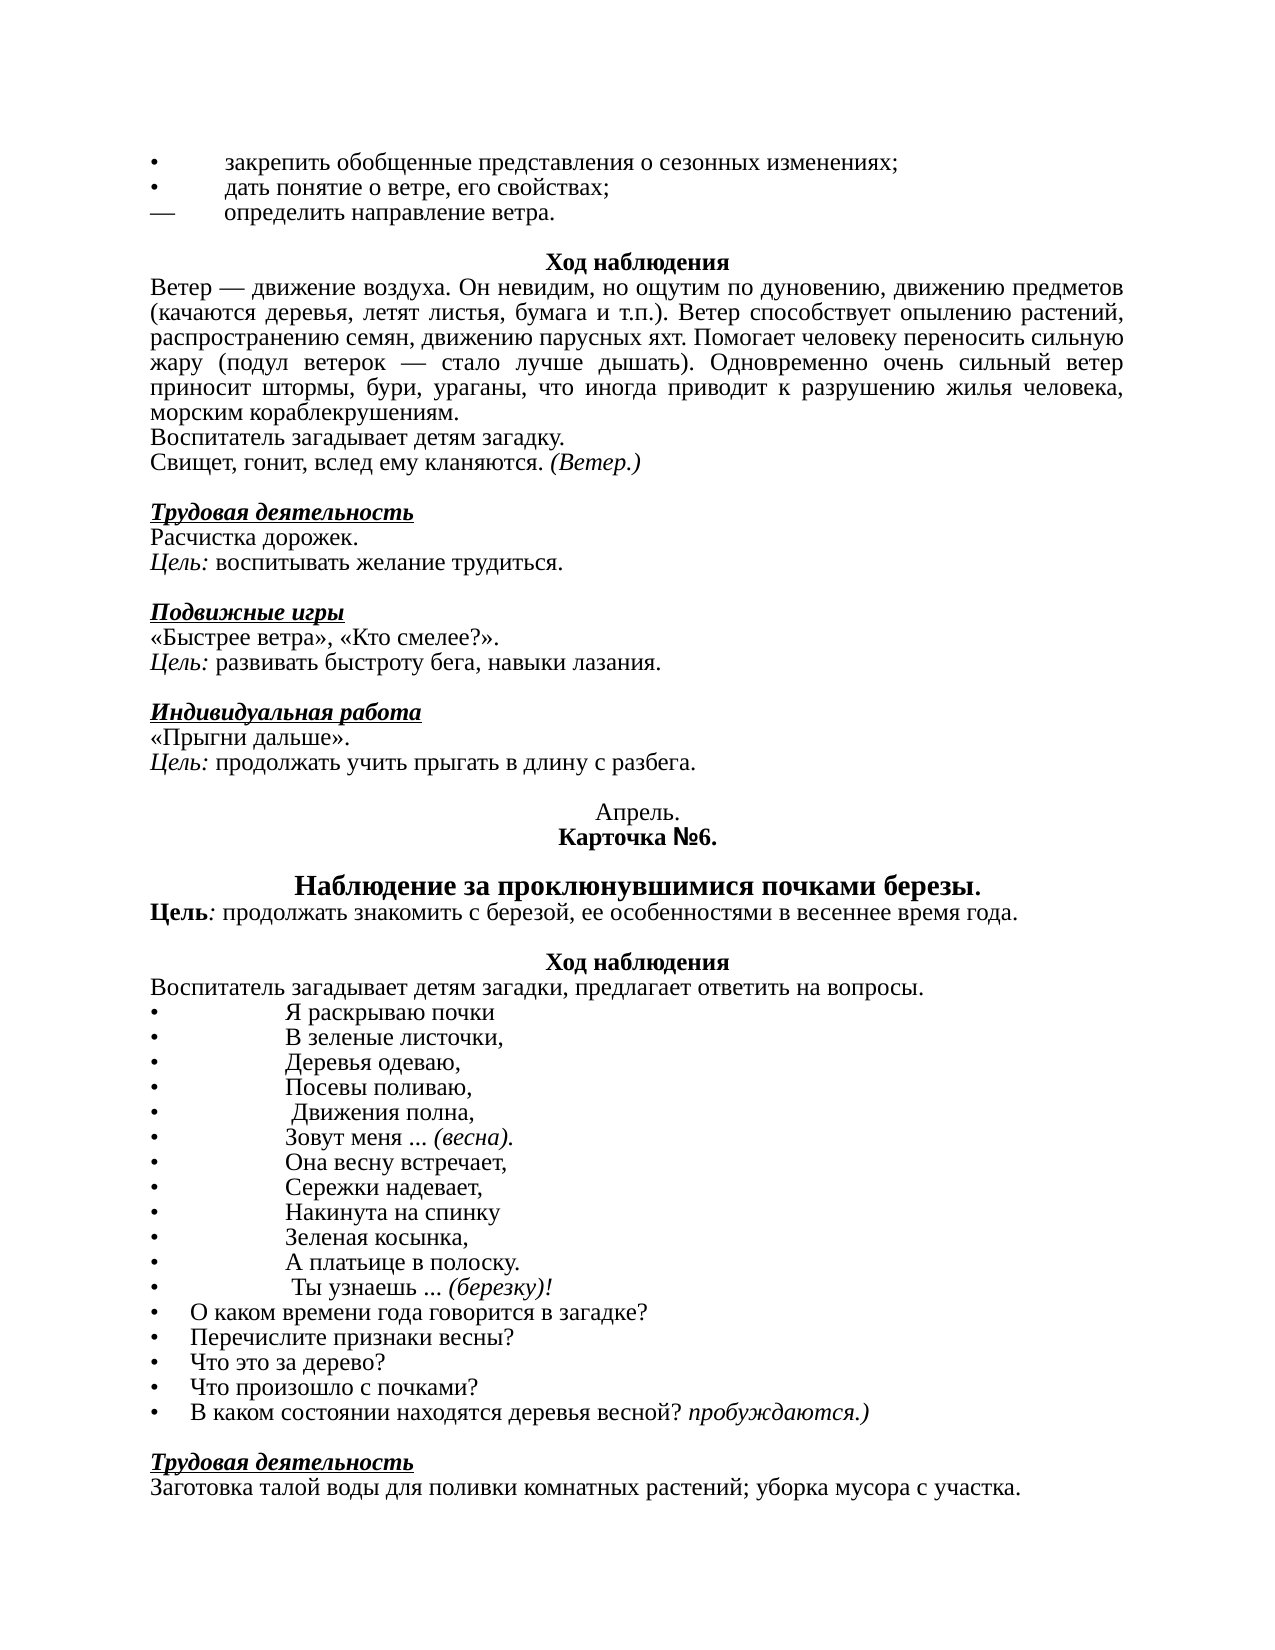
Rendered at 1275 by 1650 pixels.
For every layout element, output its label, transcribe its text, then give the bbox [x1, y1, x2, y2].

text Карточка №6. [150, 825, 1125, 850]
list Зовут меня ... (весна). [150, 1125, 1125, 1150]
list О каком времени года говорится в загадке? [150, 1300, 1125, 1325]
list Движения полна, [150, 1100, 1125, 1125]
text Индивидуальная работа [150, 700, 1125, 725]
list Она весну встречает, [150, 1150, 1125, 1175]
list Зеленая косынка, [150, 1225, 1125, 1250]
list Сережки надевает, [150, 1175, 1125, 1200]
list Накинута на спинку [150, 1200, 1125, 1225]
text Трудовая деятельность [150, 1450, 1125, 1475]
text Цель: продолжать знакомить с березой, ее особенностями в весеннее время года. [150, 900, 1125, 925]
text Свищет, гонит, вслед ему кланяются. (Ветер.) [150, 450, 1125, 475]
text «Прыгни дальше». [150, 725, 1125, 750]
text «Быстрее ветра», «Кто смелее?». [150, 625, 1125, 650]
text Воспитатель загадывает детям загадки, предлагает ответить на вопросы. [150, 975, 1125, 1000]
text Расчистка дорожек. [150, 525, 1125, 550]
list Что это за дерево? [150, 1350, 1125, 1375]
list Я раскрываю почки [150, 1000, 1125, 1025]
list А платьице в полоску. [150, 1250, 1125, 1275]
text Наблюдение за проклюнувшимися почками березы. [150, 875, 1125, 900]
text Трудовая деятельность [150, 500, 1125, 525]
text Подвижные игры [150, 600, 1125, 625]
text Ход наблюдения [150, 950, 1125, 975]
list Ты узнаешь ... (березку)! [150, 1275, 1125, 1300]
list В зеленые листочки, [150, 1025, 1125, 1050]
text Цель: продолжать учить прыгать в длину с разбега. [150, 750, 1125, 775]
text Цель: развивать быстроту бега, навыки лазания. [150, 650, 1125, 675]
text Воспитатель загадывает детям загадку. [150, 425, 1125, 450]
text Ветер — движение воздуха. Он невидим, но ощутим по дуновению, движению предметов (качаются деревья, летят листья, бумага и т.п.). Ветер способствует опылению растений, распространению семян, движению парусных яхт. Помогает человеку переносить сильную жару (подул ветерок — стало лучше дышать). Одновременно очень сильный ветер приносит штормы, бури, ураганы, что иногда приводит к разрушению жилья человека, морским кораблекрушениям. [150, 275, 1125, 425]
text Заготовка талой воды для поливки комнатных растений; уборка мусора с участка. [150, 1475, 1125, 1500]
text Ход наблюдения [150, 250, 1125, 275]
text Цель: воспитывать желание трудиться. [150, 550, 1125, 575]
list закрепить обобщенные представления о сезонных изменениях; [150, 150, 1125, 175]
text — определить направление ветра. [150, 200, 1125, 225]
list Что произошло с почками? [150, 1375, 1125, 1400]
text Апрель. [150, 800, 1125, 825]
list Посевы поливаю, [150, 1075, 1125, 1100]
list Деревья одеваю, [150, 1050, 1125, 1075]
list В каком состоянии находятся деревья весной? пробуждаются.) [150, 1400, 1125, 1425]
list дать понятие о ветре, его свойствах; [150, 175, 1125, 200]
list Перечислите признаки весны? [150, 1325, 1125, 1350]
